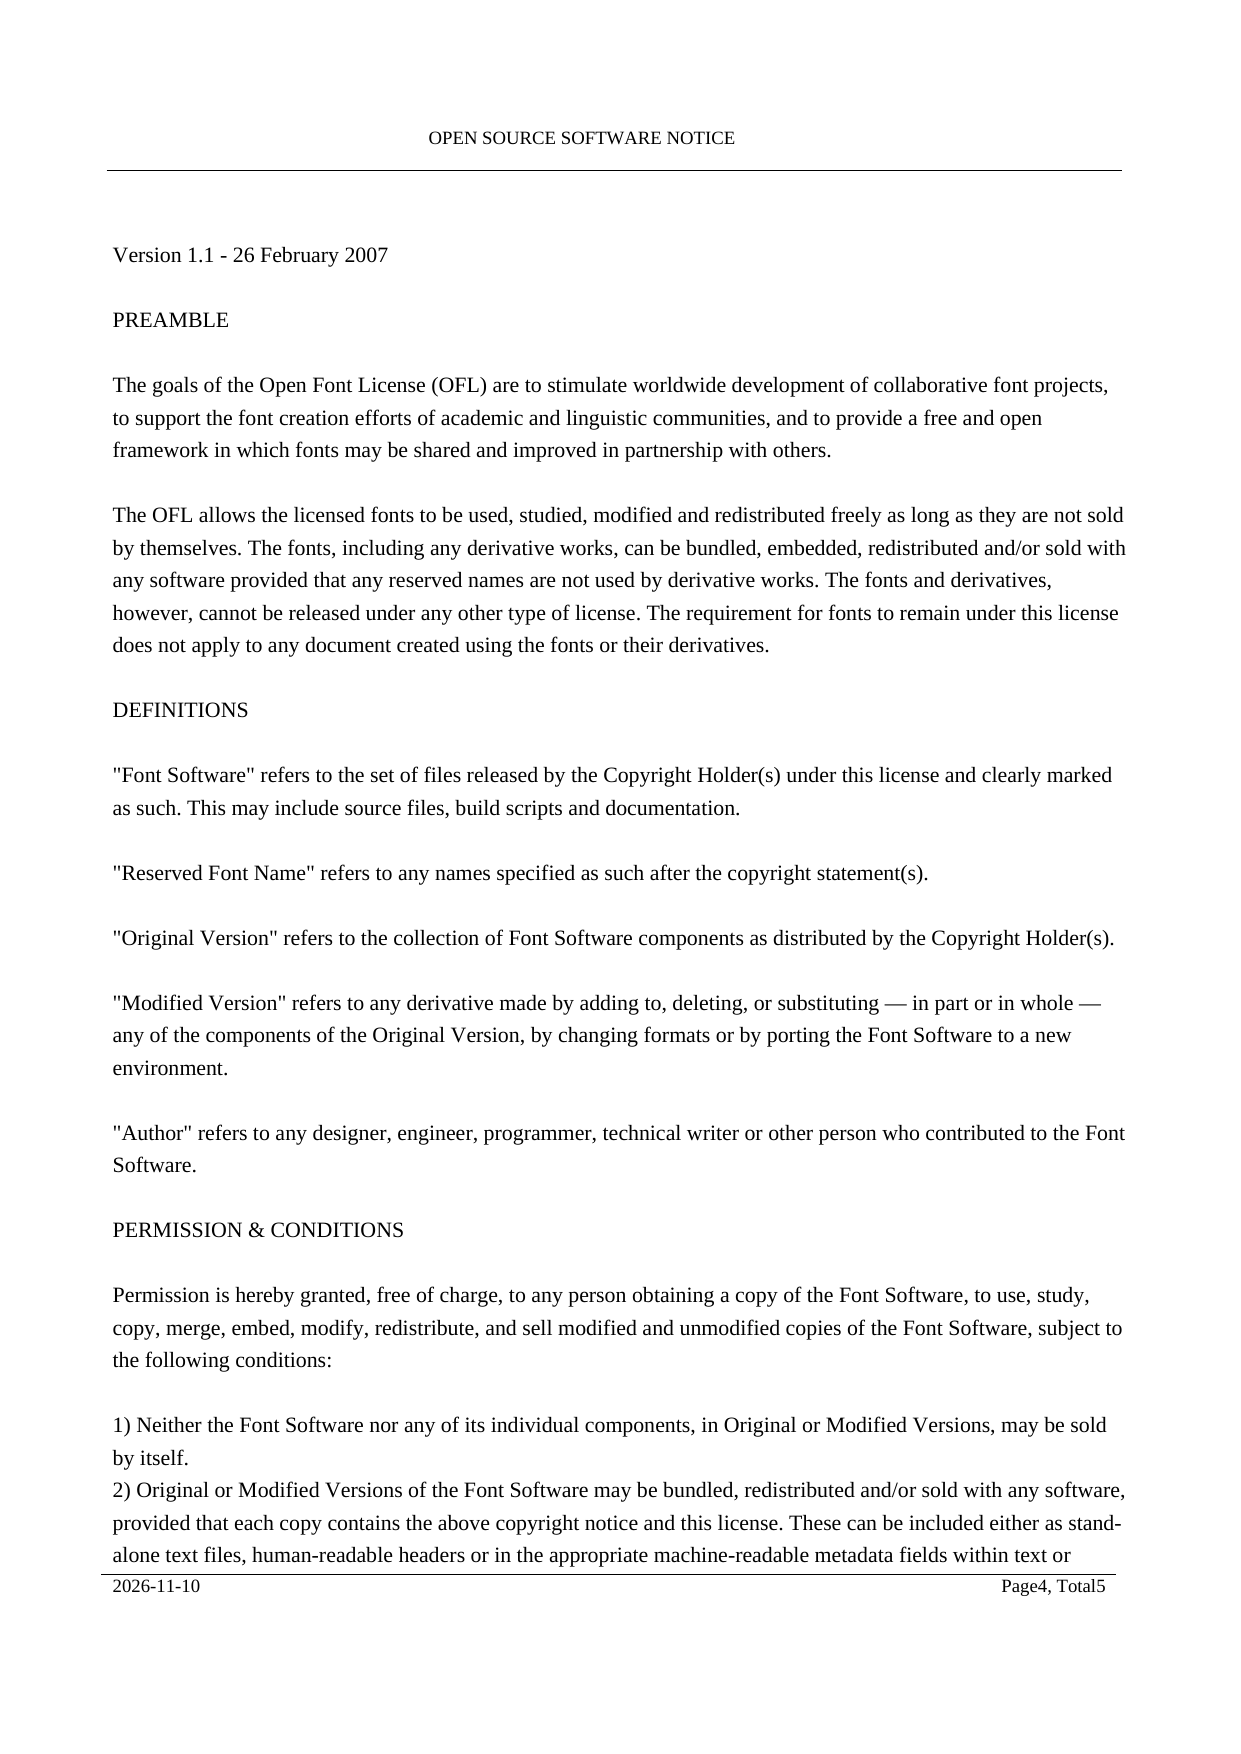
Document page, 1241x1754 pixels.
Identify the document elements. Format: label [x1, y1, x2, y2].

text [112, 206, 1128, 1571]
